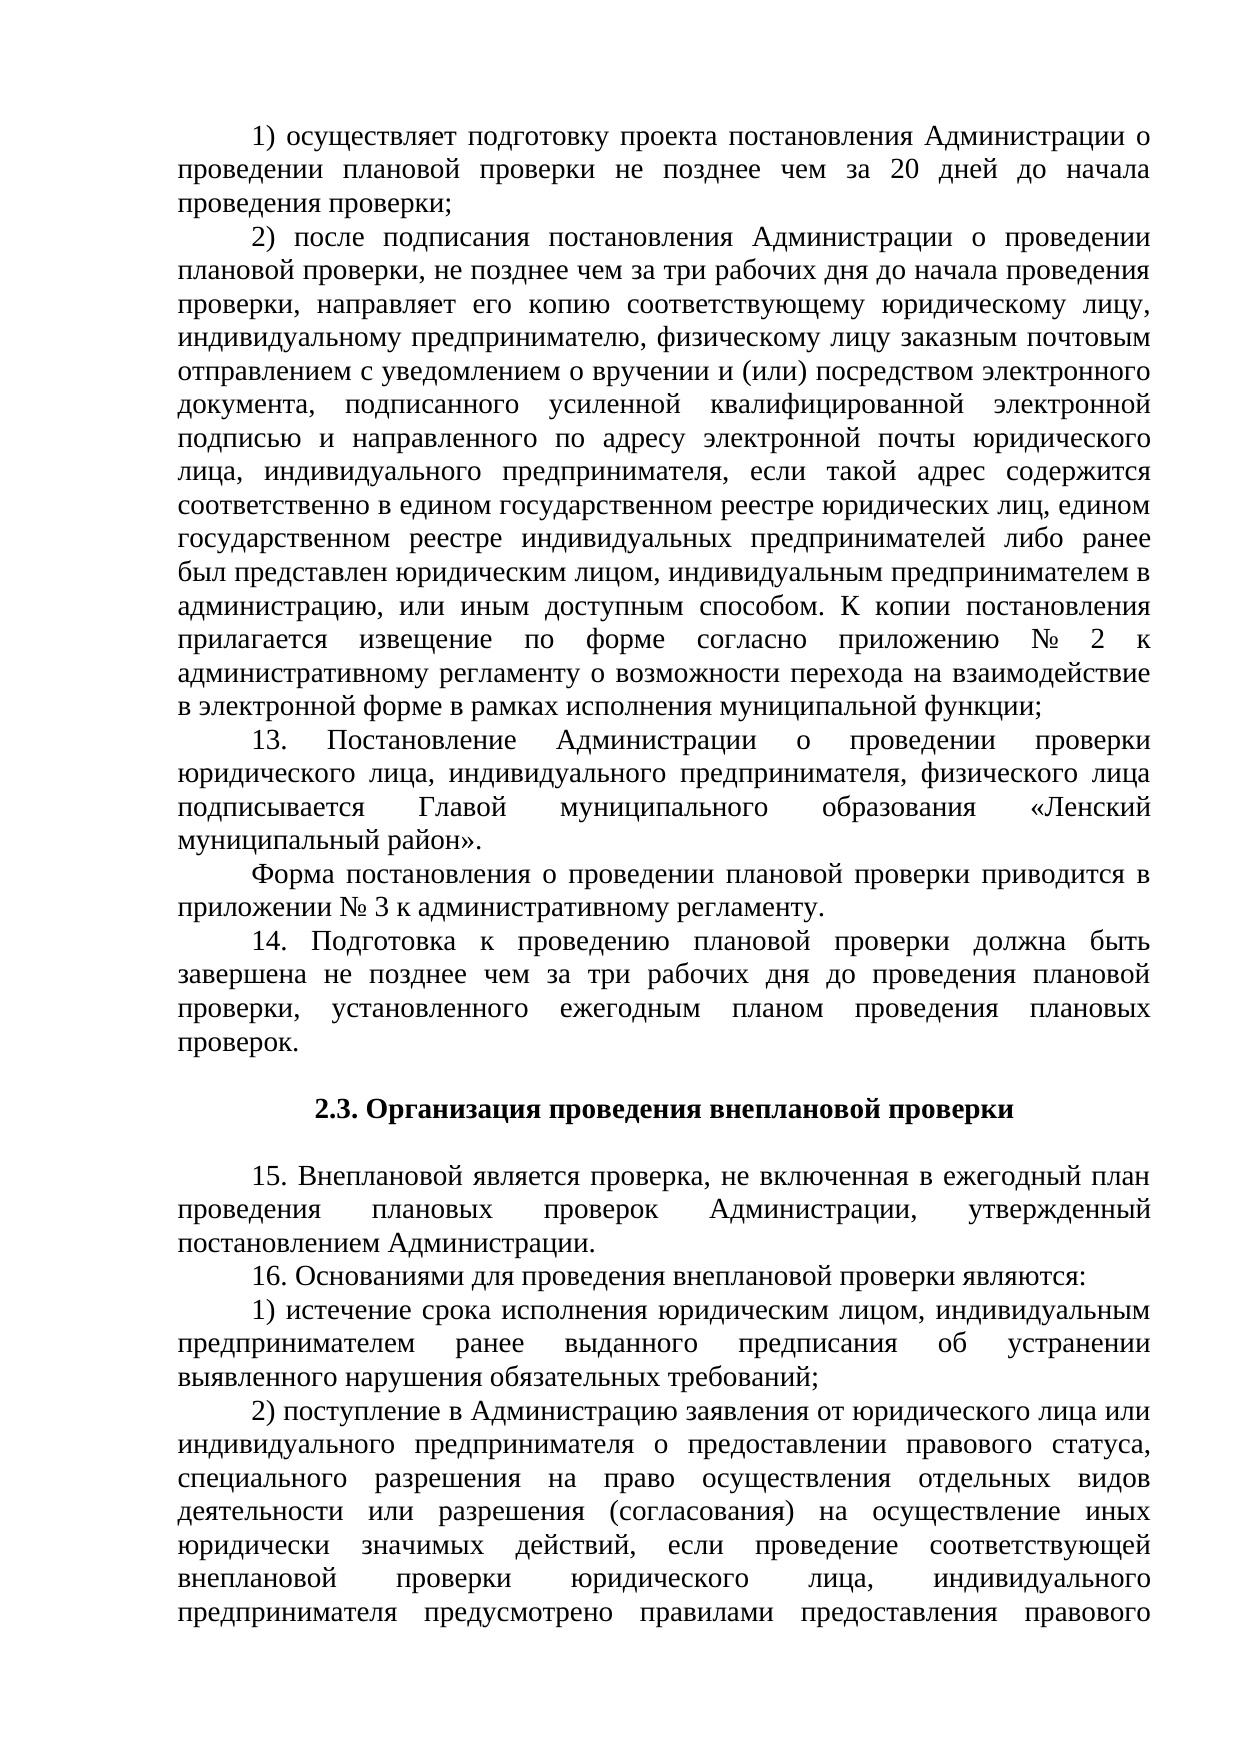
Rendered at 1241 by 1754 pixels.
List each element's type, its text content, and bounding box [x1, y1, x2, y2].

text Форма постановления о проведении плановой проверки приводится в приложении № 3 к административному регламенту. [177, 856, 1152, 923]
text 1) осуществляет подготовку проекта постановления Администрации о проведении плановой проверки не позднее чем за 20 дней до начала проведения проверки; [177, 118, 1152, 219]
text 1) истечение срока исполнения юридическим лицом, индивидуальным предпринимателем ранее выданного предписания об устранении выявленного нарушения обязательных требований; [177, 1292, 1152, 1393]
text 16. Основаниями для проведения внеплановой проверки являются: [177, 1258, 1152, 1292]
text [177, 1393, 1152, 1627]
text 2.3. Организация проведения внеплановой проверки [177, 1091, 1152, 1124]
text 2) после подписания постановления Администрации о проведении плановой проверки, не позднее чем за три рабочих дня до начала проведения проверки, направляет его копию соответствующему юридическому лицу, индивидуальному предпринимателю, физическому лицу заказным почтовым отправлением с уведомлением о вручении и (или) посредством электронного документа, подписанного усиленной квалифицированной электронной подписью и направленного по адресу электронной почты юридического лица, индивидуального предпринимателя, если такой адрес содержится соответственно в едином государственном реестре юридических лиц, едином государственном реестре индивидуальных предпринимателей либо ранее был представлен юридическим лицом, индивидуальным предпринимателем в администрацию, или иным доступным способом. К копии постановления прилагается извещение по форме согласно приложению № 2 к административному регламенту о возможности перехода на взаимодействие в электронной форме в рамках исполнения муниципальной функции; [177, 219, 1152, 722]
text 14. Подготовка к проведению плановой проверки должна быть завершена не позднее чем за три рабочих дня до проведения плановой проверки, установленного ежегодным планом проведения плановых проверок. [177, 923, 1152, 1057]
text 15. Внеплановой является проверка, не включенная в ежегодный план проведения плановых проверок Администрации, утвержденный постановлением Администрации. [177, 1158, 1152, 1258]
text 13. Постановление Администрации о проведении проверки юридического лица, индивидуального предпринимателя, физического лица подписывается Главой муниципального образования «Ленский муниципальный район». [177, 722, 1152, 856]
